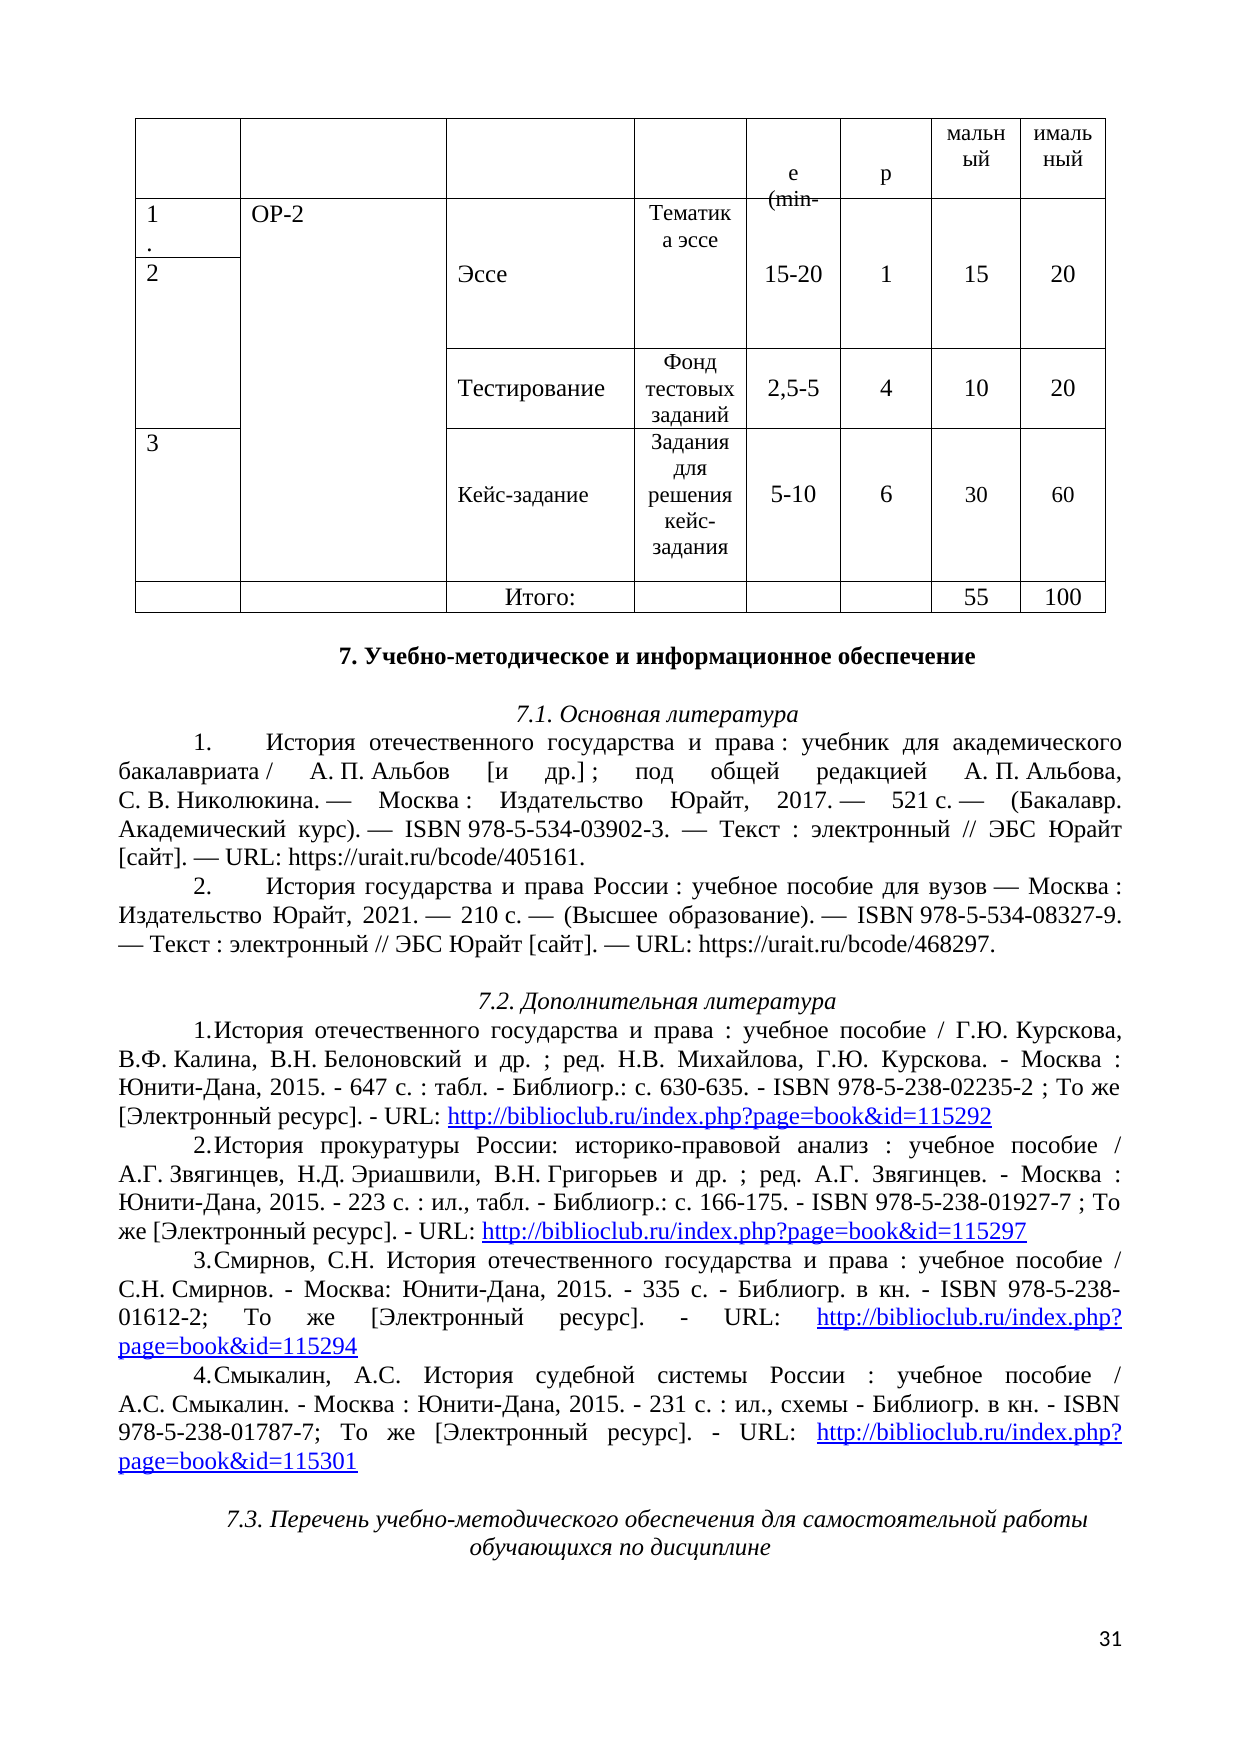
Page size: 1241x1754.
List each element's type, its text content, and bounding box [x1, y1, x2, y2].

table_cell [841, 582, 931, 612]
text 7.3. Перечень учебно-методического обеспечения для самостоятельной работы обучающихся по дисциплине [118, 1504, 1122, 1561]
table_cell Задания для решения кейс-задания [635, 429, 746, 581]
table_cell Эссе [447, 199, 634, 347]
table_cell 30 [932, 429, 1020, 581]
table_cell 60 [1021, 429, 1105, 581]
table_cell 6 [841, 429, 931, 581]
table_cell 20 [1021, 199, 1105, 347]
list История прокуратуры России: историко-правовой анализ : учебное пособие / А.Г. Звягинцев, Н.Д. Эриашвили, В.Н. Григорьев и др. ; ред. А.Г. Звягинцев. - Москва : Юнити-Дана, 2015. - 223 с. : ил., табл. - Библиогр.: с. 166-175. - ISBN 978-5-238-01927-7 ; То же [Электронный ресурс]. - URL: http://biblioclub.ru/index.php?page=book&id=115297 [118, 1130, 1122, 1245]
list История отечественного государства и права : учебник для академического бакалавриата / А. П. Альбов [и др.] ; под общей редакцией А. П. Альбова, С. В. Николюкина. — Москва : Издательство Юрайт, 2017. — 521 с. — (Бакалавр. Академический курс). — ISBN 978-5-534-03902-3. — Текст : электронный // ЭБС Юрайт [сайт]. — URL: https://urait.ru/bcode/405161. [118, 727, 1122, 871]
table_cell 1 [841, 199, 931, 347]
table_cell Тестирование [447, 349, 634, 427]
list Смирнов, С.Н. История отечественного государства и права : учебное пособие / С.Н. Смирнов. - Москва: Юнити-Дана, 2015. - 335 с. - Библиогр. в кн. - ISBN 978-5-238-01612-2; То же [Электронный ресурс]. - URL: http://biblioclub.ru/index.php?page=book&id=115294 [118, 1245, 1122, 1360]
table_cell 2 [136, 258, 240, 427]
text 7.2. Дополнительная литература [118, 986, 1122, 1015]
list Смыкалин, А.С. История судебной системы России : учебное пособие / А.С. Смыкалин. - Москва : Юнити-Дана, 2015. - 231 с. : ил., схемы - Библиогр. в кн. - ISBN 978-5-238-01787-7; То же [Электронный ресурс]. - URL: http://biblioclub.ru/index.php?page=book&id=115301 [118, 1360, 1122, 1475]
text 7. Учебно-методическое и информационное обеспечение [118, 641, 1122, 670]
table_cell 100 [1021, 582, 1105, 612]
table_cell 5-10 [747, 429, 840, 581]
table_cell 10 [932, 349, 1020, 427]
table_cell [241, 582, 446, 612]
table_cell 15-20 [747, 199, 840, 347]
table_cell Минимальный [932, 119, 1020, 198]
table_cell Максимальный [1021, 119, 1105, 198]
table_cell ОР-2 [241, 199, 446, 581]
list История государства и права России : учебное пособие для вузов — Москва : Издательство Юрайт, 2021. — 210 с. — (Высшее образование). — ISBN 978-5-534-08327-9. — Текст : электронный // ЭБС Юрайт [сайт]. — URL: https://urait.ru/bcode/468297. [118, 871, 1122, 957]
table_cell Итого: [447, 582, 634, 612]
table_cell [747, 582, 840, 612]
table_cell 20 [1021, 349, 1105, 427]
table_cell 1. [136, 199, 240, 257]
text 7.1. Основная литература [118, 699, 1122, 727]
table_cell [136, 582, 240, 612]
table_cell 2,5-5 [747, 349, 840, 427]
table_cell 3 [136, 429, 240, 581]
table_cell 55 [932, 582, 1020, 612]
list История отечественного государства и права : учебное пособие / Г.Ю. Курскова, В.Ф. Калина, В.Н. Белоновский и др. ; ред. Н.В. Михайлова, Г.Ю. Курскова. - Москва : Юнити-Дана, 2015. - 647 с. : табл. - Библиогр.: с. 630-635. - ISBN 978-5-238-02235-2 ; То же [Электронный ресурс]. - URL: http://biblioclub.ru/index.php?page=book&id=115292 [118, 1015, 1122, 1130]
table_cell 4 [841, 349, 931, 427]
table_cell 15 [932, 199, 1020, 347]
table_cell [635, 582, 746, 612]
table_cell Кейс-задание [447, 429, 634, 581]
table_cell Тематика эссе [635, 199, 746, 347]
table_cell Фонд тестовых заданий [635, 349, 746, 427]
